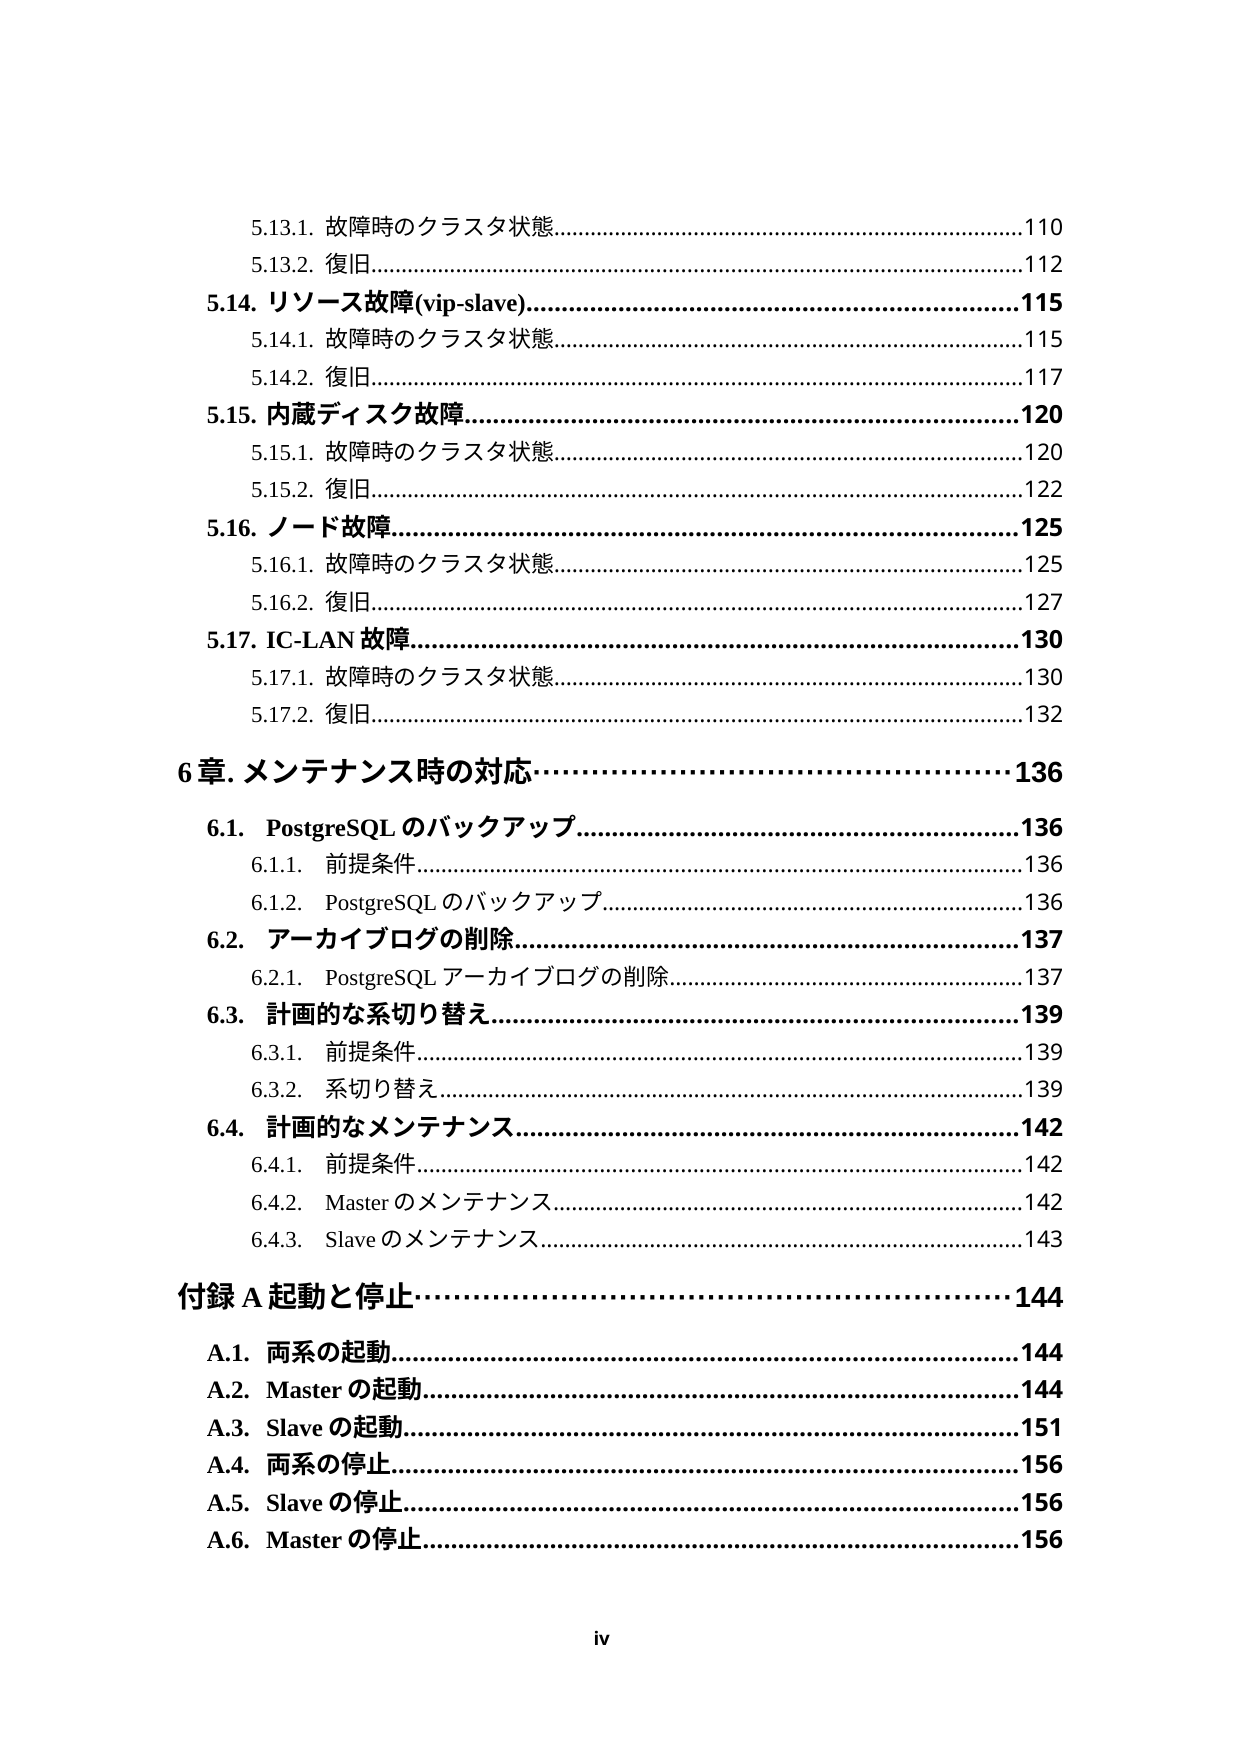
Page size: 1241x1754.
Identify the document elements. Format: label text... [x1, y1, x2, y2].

text 5.15.1. 故障時のクラスタ状態 120 [177, 432, 1063, 469]
text A.4. 両系の停止 156 [177, 1444, 913, 1482]
text 6.2.1. PostgreSQLアーカイブログの削除 137 [177, 957, 1063, 994]
text 5.15. 内蔵ディスク故障 120 [177, 394, 913, 432]
text 5.17.1. 故障時のクラスタ状態 130 [177, 657, 1063, 694]
text 6.4.2. Masterのメンテナンス 142 [177, 1182, 1063, 1219]
text 5.15.2. 復旧 122 [177, 469, 1063, 507]
text 5.17. IC-LAN故障 130 [177, 619, 913, 657]
text A.2. Masterの起動 144 [177, 1369, 913, 1407]
text 6.4.1. 前提条件 142 [177, 1144, 1063, 1182]
text 6.4.3. Slaveのメンテナンス 143 [177, 1219, 1063, 1257]
text A.5. Slaveの停止 156 [177, 1482, 913, 1519]
text 5.13.2. 復旧 112 [177, 244, 1063, 282]
text A.1. 両系の起動 144 [177, 1332, 913, 1369]
text 5.14.2. 復旧 117 [177, 357, 1063, 394]
text 5.17.2. 復旧 132 [177, 694, 1063, 732]
text 6章. メンテナンス時の対応 136 [177, 732, 1063, 807]
text 6.3.1. 前提条件 139 [177, 1032, 1063, 1069]
text 5.16. ノード故障 125 [177, 507, 913, 544]
text 5.16.2. 復旧 127 [177, 582, 1063, 619]
text 5.13.1. 故障時のクラスタ状態 110 [177, 207, 1063, 244]
text 付録A 起動と停止 144 [177, 1257, 1063, 1332]
text 6.3.2. 系切り替え 139 [177, 1069, 1063, 1107]
text 6.2. アーカイブログの削除 137 [177, 919, 913, 957]
text 6.4. 計画的なメンテナンス 142 [177, 1107, 913, 1144]
text A.6. Masterの停止 156 [177, 1519, 913, 1557]
text 6.1.1. 前提条件 136 [177, 844, 1063, 882]
text 5.14. リソース故障(vip-slave) 115 [177, 282, 913, 319]
text 6.1. PostgreSQLのバックアップ 136 [177, 807, 913, 844]
text 5.14.1. 故障時のクラスタ状態 115 [177, 319, 1063, 357]
text 6.3. 計画的な系切り替え 139 [177, 994, 913, 1032]
text A.3. Slaveの起動 151 [177, 1407, 913, 1444]
text 5.16.1. 故障時のクラスタ状態 125 [177, 544, 1063, 582]
text 6.1.2. PostgreSQLのバックアップ 136 [177, 882, 1063, 919]
